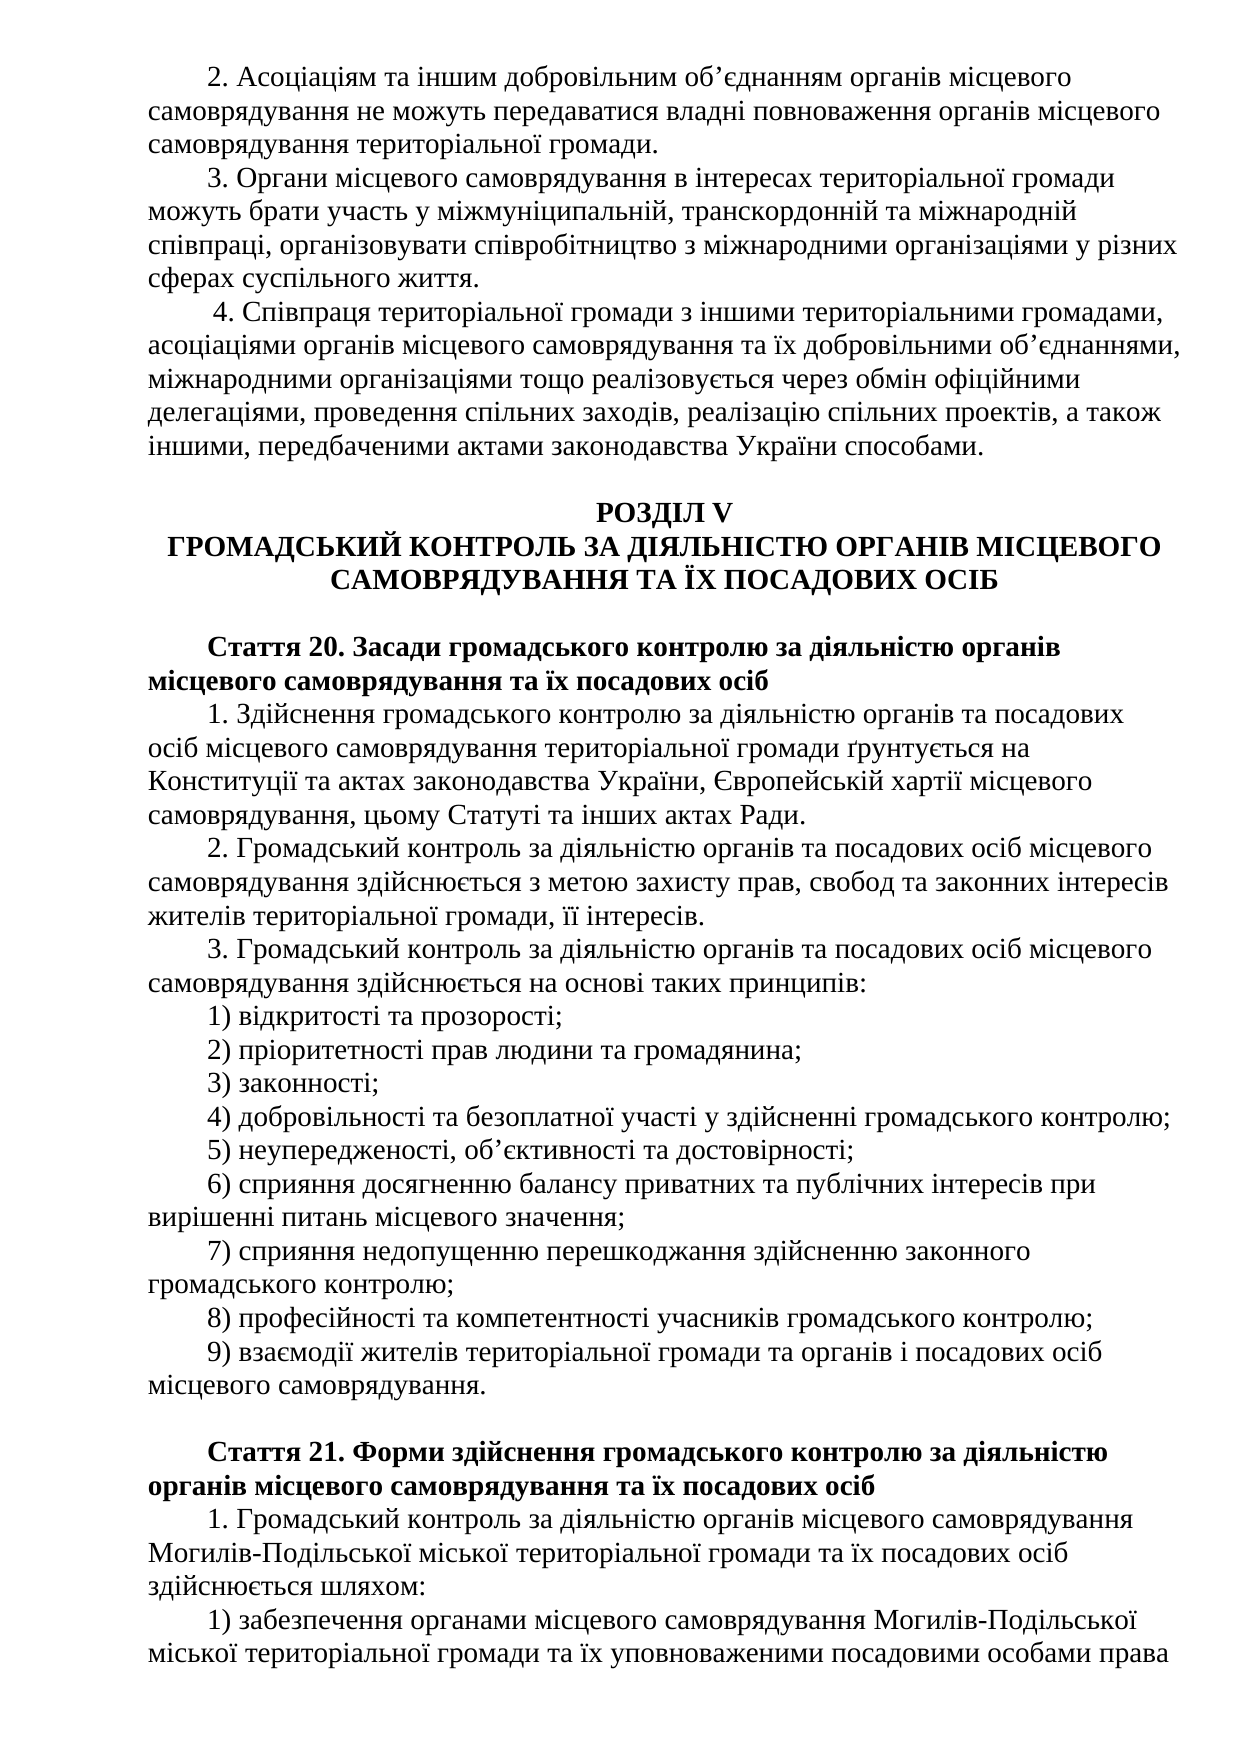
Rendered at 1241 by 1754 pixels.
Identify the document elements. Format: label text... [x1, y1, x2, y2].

text 1. Здійснення громадського контролю за діяльністю органів та посадових осіб місцевого самоврядування територіальної громади ґрунтується на Конституції та актах законодавства України, Європейській хартії місцевого самоврядування, цьому Статуті та інших актах Ради. [148, 696, 1181, 831]
text 3. Громадський контроль за діяльністю органів та посадових осіб місцевого самоврядування здійснюється на основі таких принципів: [148, 931, 1181, 998]
text РОЗДІЛ V [148, 495, 1181, 529]
text 9) взаємодії жителів територіальної громади та органів і посадових осіб місцевого самоврядування. [148, 1334, 1181, 1401]
text 6) сприяння досягненню балансу приватних та публічних інтересів при вирішенні питань місцевого значення; [148, 1166, 1181, 1233]
text ГРОМАДСЬКИЙ КОНТРОЛЬ ЗА ДІЯЛЬНІСТЮ ОРГАНІВ МІСЦЕВОГО САМОВРЯДУВАННЯ ТА ЇХ ПОСАДОВИХ ОСІБ [148, 529, 1181, 596]
text 8) професійності та компетентності учасників громадського контролю; [148, 1300, 1181, 1334]
text 5) неупередженості, об’єктивності та достовірності; [148, 1132, 1181, 1166]
text Стаття 20. Засади громадського контролю за діяльністю органів місцевого самоврядування та їх посадових осіб [148, 629, 1181, 696]
text 4. Співпраця територіальної громади з іншими територіальними громадами, асоціаціями органів місцевого самоврядування та їх добровільними об’єднаннями, міжнародними організаціями тощо реалізовується через обмін офіційними делегаціями, проведення спільних заходів, реалізацію спільних проектів, а також іншими, передбаченими актами законодавства України способами. [148, 294, 1181, 462]
text 2) пріоритетності прав людини та громадянина; [148, 1032, 1181, 1065]
text 1) відкритості та прозорості; [148, 998, 1181, 1032]
text 2. Громадський контроль за діяльністю органів та посадових осіб місцевого самоврядування здійснюється з метою захисту прав, свобод та законних інтересів жителів територіальної громади, її інтересів. [148, 831, 1181, 931]
text 1. Громадський контроль за діяльністю органів місцевого самоврядування Могилів-Подільської міської територіальної громади та їх посадових осіб здійснюється шляхом: [148, 1501, 1181, 1602]
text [148, 1602, 1181, 1669]
text Стаття 21. Форми здійснення громадського контролю за діяльністю органів місцевого самоврядування та їх посадових осіб [148, 1434, 1181, 1501]
text 3) законності; [148, 1065, 1181, 1099]
text 3. Органи місцевого самоврядування в інтересах територіальної громади можуть брати участь у міжмуніципальній, транскордонній та міжнародній співпраці, організовувати співробітництво з міжнародними організаціями у різних сферах суспільного життя. [148, 160, 1181, 294]
text 4) добровільності та безоплатної участі у здійсненні громадського контролю; [148, 1099, 1181, 1132]
text 2. Асоціаціям та іншим добровільним об’єднанням органів місцевого самоврядування не можуть передаватися владні повноваження органів місцевого самоврядування територіальної громади. [148, 59, 1181, 160]
text 7) сприяння недопущенню перешкоджання здійсненню законного громадського контролю; [148, 1233, 1181, 1300]
